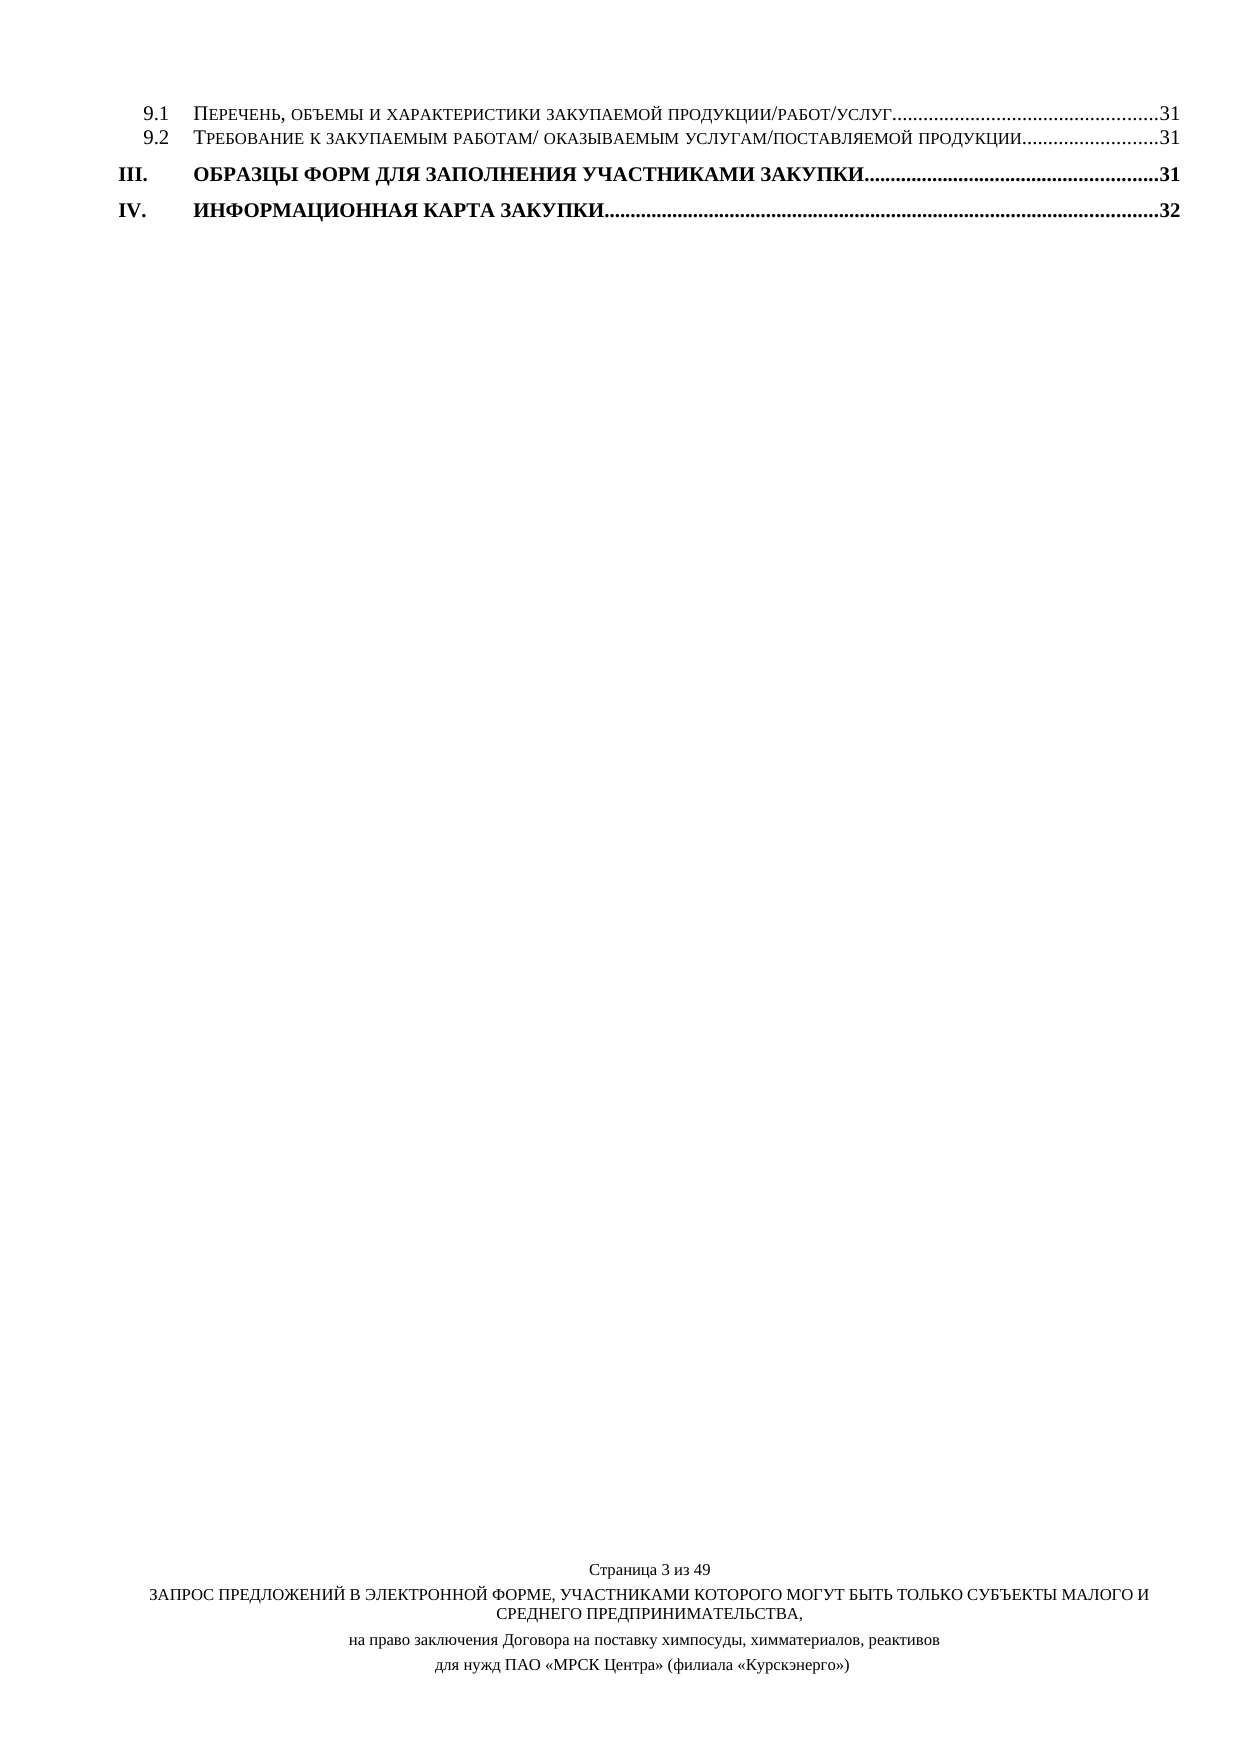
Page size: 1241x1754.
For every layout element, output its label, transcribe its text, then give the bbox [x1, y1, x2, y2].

text 9.1 Перечень, объемы и характеристики закупаемой продукции/работ/услуг 31 [143, 101, 1181, 125]
text 9.2 Требование к закупаемым работам/ оказываемым услугам/поставляемой продукции 31 [143, 125, 1181, 149]
text IV. ИНФОРМАЦИОННАЯ КАРТА ЗАКУПКИ 32 [118, 198, 1181, 222]
text III. ОБРАЗЦЫ ФОРМ ДЛЯ ЗАПОЛНЕНИЯ УЧАСТНИКАМИ ЗАКУПКИ 31 [118, 162, 1181, 186]
